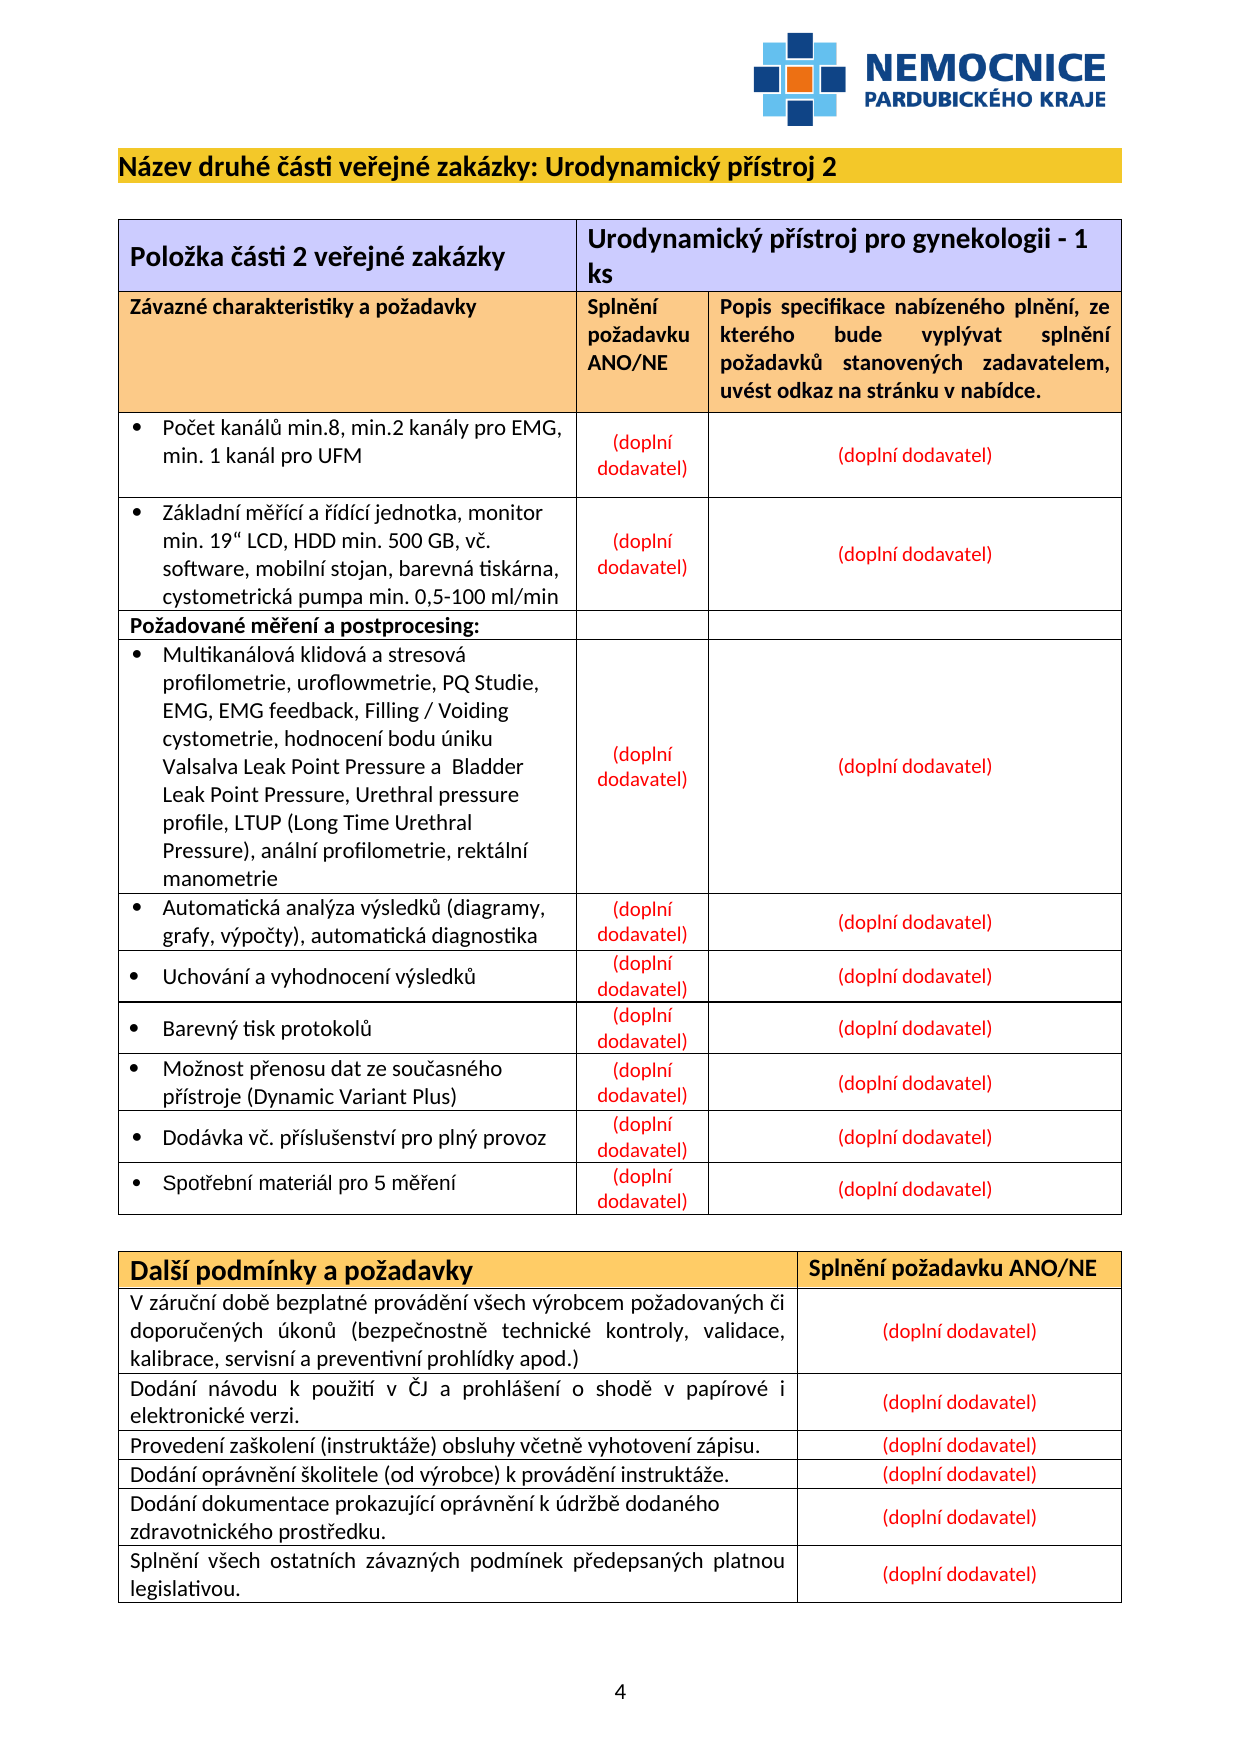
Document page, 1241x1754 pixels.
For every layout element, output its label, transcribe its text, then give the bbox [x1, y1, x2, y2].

table_cell (doplní dodavatel) [577, 1054, 708, 1110]
table_cell Splnění všech ostatních závazných podmínek předepsaných platnou legislativou. [119, 1546, 797, 1602]
table_cell Závazné charakteristiky a požadavky [119, 292, 576, 412]
table_cell (doplní dodavatel) [798, 1374, 1121, 1430]
table_cell Požadované měření a postprocesing: [119, 611, 576, 639]
table_cell Počet kanálů min.8, min.2 kanály pro EMG, min. 1 kanál pro UFM [119, 413, 576, 497]
table_header Urodynamický přístroj pro gynekologii - 1 ks [577, 220, 1121, 291]
table_cell (doplní dodavatel) [709, 894, 1121, 949]
table_cell Popis specifikace nabízeného plnění, ze kterého bude vyplývat splnění požadavků stanovených zadavatelem, uvést odkaz na stránku v nabídce. [709, 292, 1121, 412]
table_cell (doplní dodavatel) [798, 1460, 1121, 1488]
table_cell Dodávka vč. příslušenství pro plný provoz [119, 1111, 576, 1162]
table_header Další podmínky a požadavky [119, 1252, 797, 1287]
table_cell (doplní dodavatel) [577, 1003, 708, 1053]
table_cell Multikanálová klidová a stresová profilometrie, uroflowmetrie, PQ Studie, EMG, EMG feedback, Filling / Voiding cystometrie, hodnocení bodu úniku Valsalva Leak Point Pressure a Bladder Leak Point Pressure, Urethral pressure profile, LTUP (Long Time Urethral Pressure), anální profilometrie, rektální manometrie [119, 640, 576, 892]
table_cell (doplní dodavatel) [709, 951, 1121, 1001]
table_cell Dodání dokumentace prokazující oprávnění k údržbě dodaného zdravotnického prostředku. [119, 1489, 797, 1545]
table_cell (doplní dodavatel) [798, 1489, 1121, 1545]
table_cell [709, 611, 1121, 639]
table_cell (doplní dodavatel) [577, 498, 708, 610]
table_header Položka části 2 veřejné zakázky [119, 220, 576, 291]
table_cell Možnost přenosu dat ze současného přístroje (Dynamic Variant Plus) [119, 1054, 576, 1110]
table_cell (doplní dodavatel) [709, 1003, 1121, 1053]
table_cell Spotřební materiál pro 5 měření [119, 1163, 576, 1214]
picture [752, 32, 1106, 127]
table_cell (doplní dodavatel) [577, 640, 708, 892]
table_cell (doplní dodavatel) [709, 640, 1121, 892]
table_cell Uchování a vyhodnocení výsledků [119, 951, 576, 1001]
table_cell (doplní dodavatel) [798, 1546, 1121, 1602]
table_cell (doplní dodavatel) [577, 413, 708, 497]
table_cell Splnění požadavku ANO/NE [577, 292, 708, 412]
table_cell (doplní dodavatel) [709, 1054, 1121, 1110]
table_cell [577, 611, 708, 639]
table_cell (doplní dodavatel) [709, 498, 1121, 610]
table_cell (doplní dodavatel) [709, 1111, 1121, 1162]
table_cell (doplní dodavatel) [577, 1163, 708, 1214]
table_cell (doplní dodavatel) [798, 1289, 1121, 1373]
table_cell V záruční době bezplatné provádění všech výrobcem požadovaných či doporučených úkonů (bezpečnostně technické kontroly, validace, kalibrace, servisní a preventivní prohlídky apod.) [119, 1289, 797, 1373]
subtitle Název druhé části veřejné zakázky: Urodynamický přístroj 2 [118, 148, 1122, 183]
table_cell Základní měřící a řídící jednotka, monitor min. 19“ LCD, HDD min. 500 GB, vč. software, mobilní stojan, barevná tiskárna, cystometrická pumpa min. 0,5-100 ml/min [119, 498, 576, 610]
table_cell Dodání návodu k použití v ČJ a prohlášení o shodě v papírové i elektronické verzi. [119, 1374, 797, 1430]
table_cell (doplní dodavatel) [709, 413, 1121, 497]
table_cell (doplní dodavatel) [709, 1163, 1121, 1214]
table_cell (doplní dodavatel) [577, 894, 708, 949]
table_header Splnění požadavku ANO/NE [798, 1252, 1121, 1287]
table_cell Provedení zaškolení (instruktáže) obsluhy včetně vyhotovení zápisu. [119, 1431, 797, 1459]
table_cell (doplní dodavatel) [798, 1431, 1121, 1459]
table_cell Automatická analýza výsledků (diagramy, grafy, výpočty), automatická diagnostika [119, 894, 576, 949]
table_cell (doplní dodavatel) [577, 951, 708, 1001]
table_cell (doplní dodavatel) [577, 1111, 708, 1162]
table_cell Barevný tisk protokolů [119, 1003, 576, 1053]
table_cell Dodání oprávnění školitele (od výrobce) k provádění instruktáže. [119, 1460, 797, 1488]
